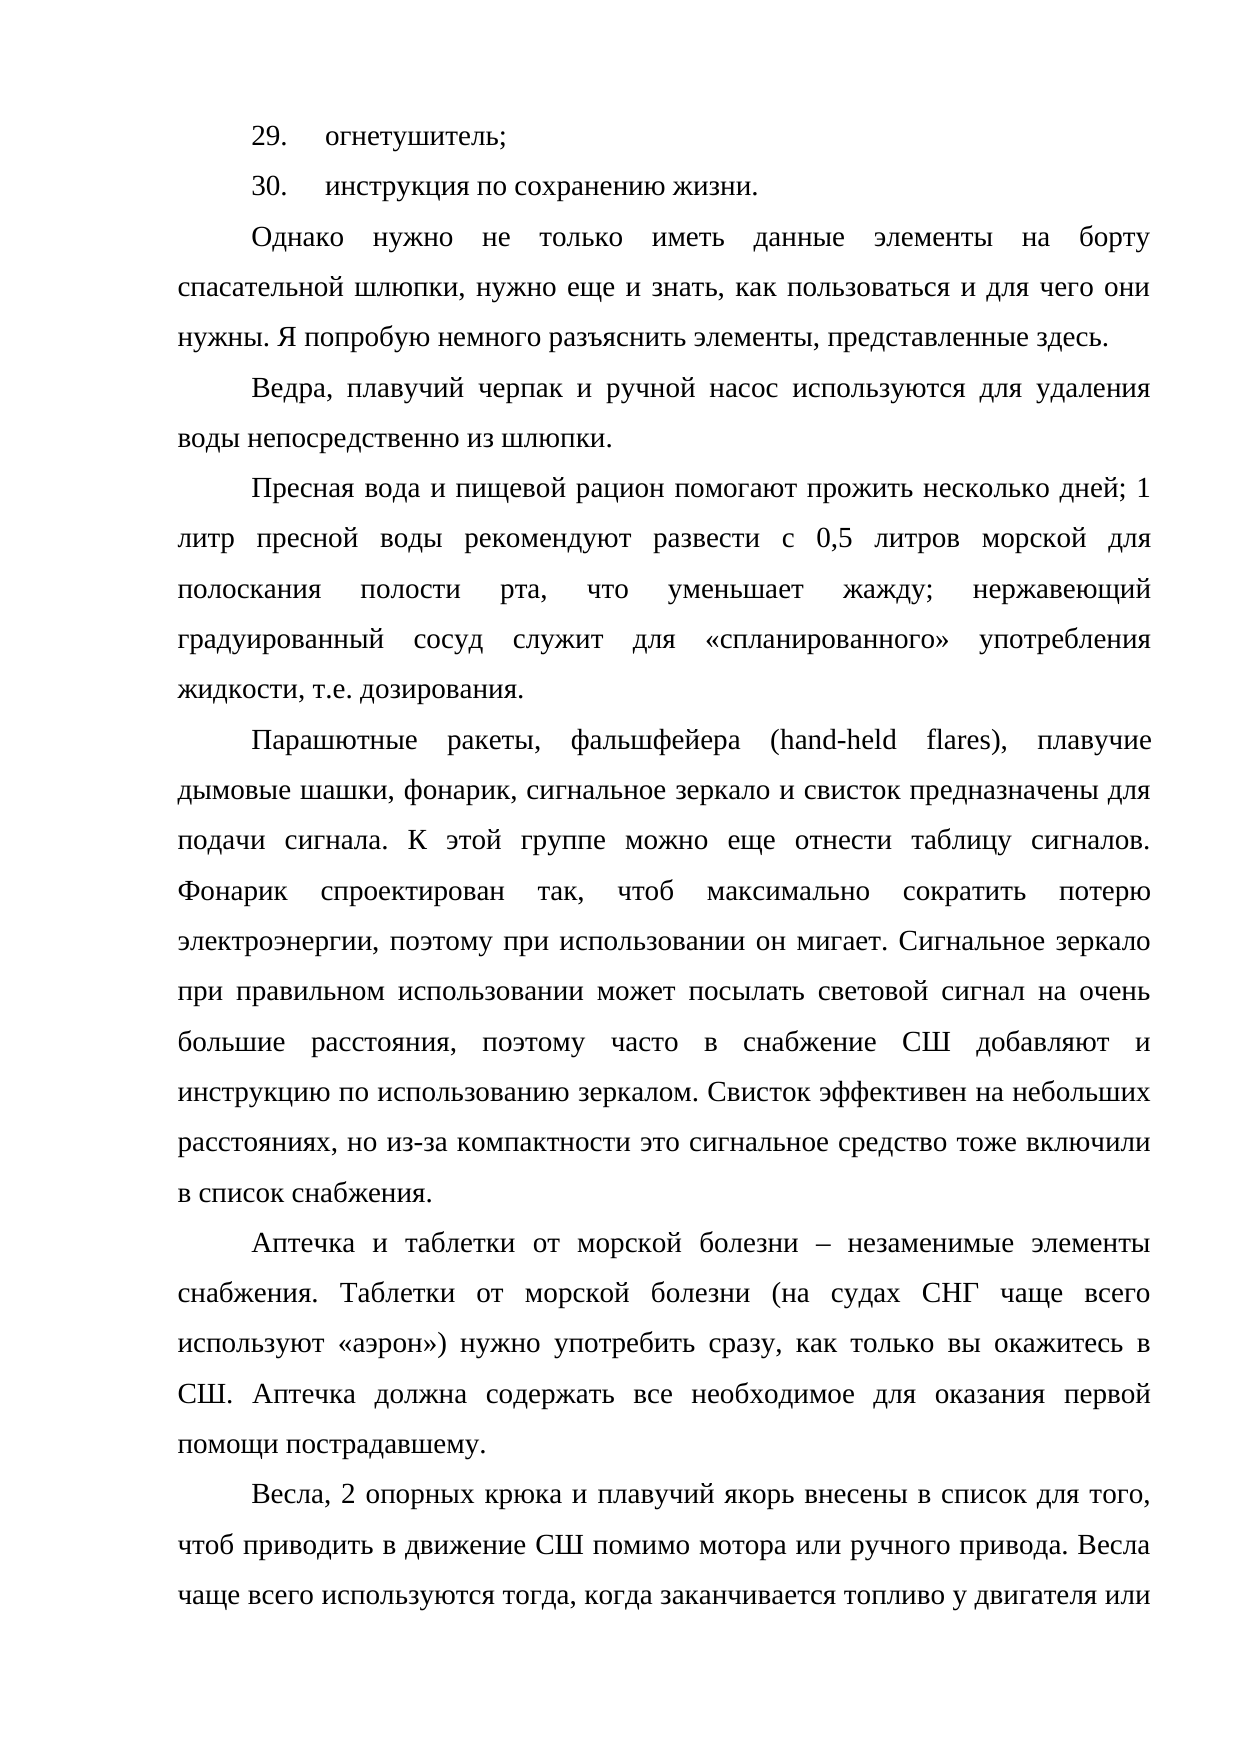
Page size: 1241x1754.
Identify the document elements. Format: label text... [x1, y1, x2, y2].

text Ведра, плавучий черпак и ручной насос используются для удаления воды непосредственно из шлюпки. [177, 370, 1152, 453]
text Аптечка и таблетки от морской болезни – незаменимые элементы снабжения. Таблетки от морской болезни (на судах СНГ чаще всего используют «аэрон») нужно употребить сразу, как только вы окажитесь в СШ. Аптечка должна содержать все необходимое для оказания первой помощи пострадавшему. [177, 1225, 1152, 1460]
list огнетушитель; [177, 118, 1152, 152]
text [177, 1477, 1152, 1611]
text Парашютные ракеты, фальшфейера (hand-held flares), плавучие дымовые шашки, фонарик, сигнальное зеркало и свисток предназначены для подачи сигнала. К этой группе можно еще отнести таблицу сигналов. Фонарик спроектирован так, чтоб максимально сократить потерю электроэнергии, поэтому при использовании он мигает. Сигнальное зеркало при правильном использовании может посылать световой сигнал на очень большие расстояния, поэтому часто в снабжение СШ добавляют и инструкцию по использованию зеркалом. Свисток эффективен на небольших расстояниях, но из-за компактности это сигнальное средство тоже включили в список снабжения. [177, 722, 1152, 1208]
text Однако нужно не только иметь данные элементы на борту спасательной шлюпки, нужно еще и знать, как пользоваться и для чего они нужны. Я попробую немного разъяснить элементы, представленные здесь. [177, 219, 1152, 353]
list инструкция по сохранению жизни. [177, 168, 1152, 202]
text Пресная вода и пищевой рацион помогают прожить несколько дней; пресной воды рекомендуют развести с морской для полоскания полости рта, что уменьшает жажду; нержавеющий градуированный сосуд служит для «спланированного» употребления жидкости, т.е. дозирования. [177, 470, 1152, 705]
